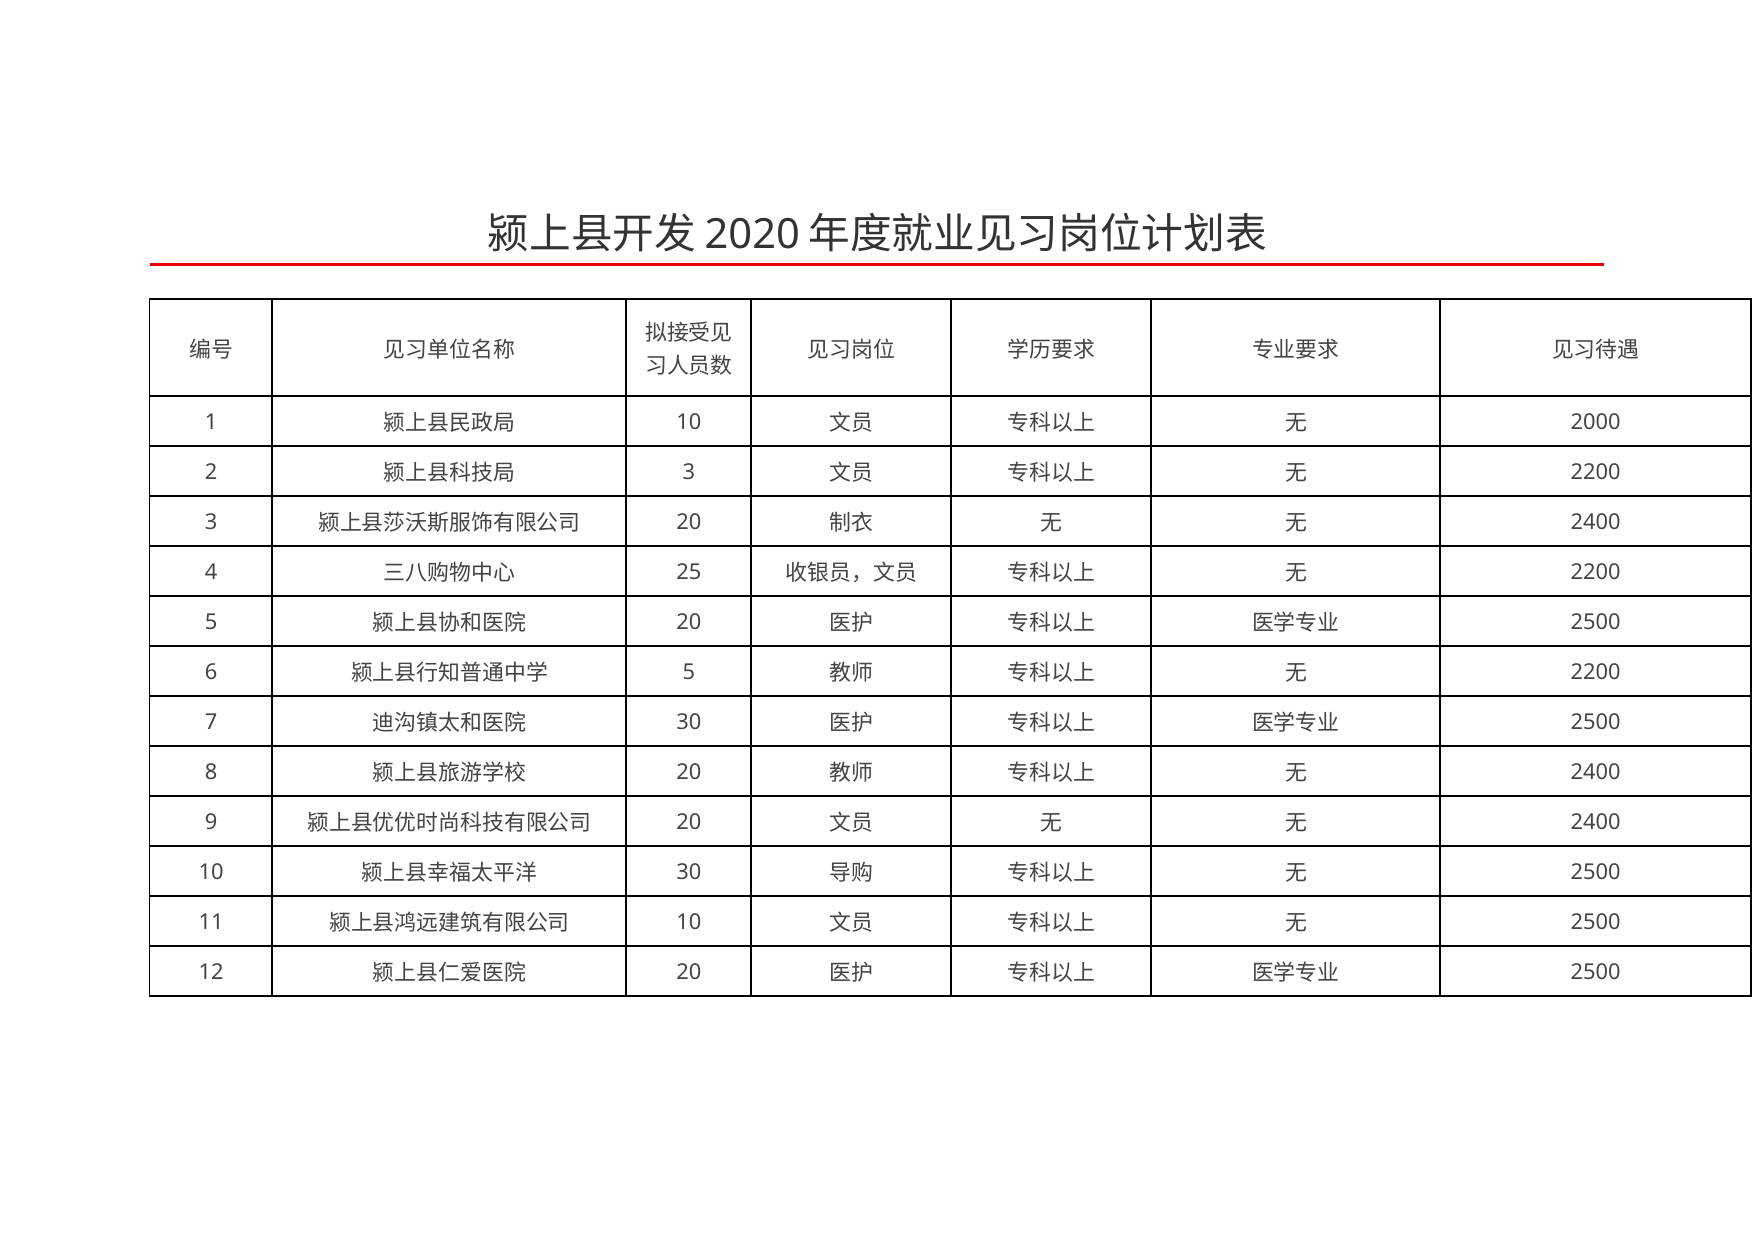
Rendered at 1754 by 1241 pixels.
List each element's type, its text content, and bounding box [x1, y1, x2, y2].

table_cell 无 [1152, 897, 1439, 945]
table_cell 医学专业 [1152, 597, 1439, 645]
table_cell 医护 [752, 597, 950, 645]
table_cell 2500 [1441, 847, 1750, 895]
table_cell 3 [627, 447, 750, 495]
table_header 拟接受见习人员数 [627, 300, 750, 395]
table_cell 30 [627, 847, 750, 895]
table_header 见习待遇 [1441, 300, 1750, 395]
table_cell 三八购物中心 [273, 547, 625, 595]
table_cell 6 [150, 647, 271, 695]
table_cell 医护 [752, 947, 950, 995]
table_cell 文员 [752, 447, 950, 495]
table_cell 5 [150, 597, 271, 645]
table_cell 无 [1152, 447, 1439, 495]
table_cell 专科以上 [952, 697, 1150, 745]
table_cell 专科以上 [952, 447, 1150, 495]
table_cell 20 [627, 747, 750, 795]
table_cell 11 [150, 897, 271, 945]
table_cell 25 [627, 547, 750, 595]
table_cell 制衣 [752, 497, 950, 545]
table_cell 教师 [752, 647, 950, 695]
table_cell 2400 [1441, 497, 1750, 545]
table_cell 无 [952, 497, 1150, 545]
table_cell 无 [1152, 647, 1439, 695]
table_cell 颍上县鸿远建筑有限公司 [273, 897, 625, 945]
table_cell 4 [150, 547, 271, 595]
table_cell 专科以上 [952, 597, 1150, 645]
table_header 学历要求 [952, 300, 1150, 395]
table_cell 专科以上 [952, 747, 1150, 795]
table_cell 5 [627, 647, 750, 695]
table_cell 无 [1152, 397, 1439, 445]
table_cell 颍上县行知普通中学 [273, 647, 625, 695]
table_cell 20 [627, 947, 750, 995]
table_header 见习单位名称 [273, 300, 625, 395]
table_cell 收银员，文员 [752, 547, 950, 595]
table_cell 颍上县优优时尚科技有限公司 [273, 797, 625, 845]
table_cell 专科以上 [952, 647, 1150, 695]
table_cell 颍上县科技局 [273, 447, 625, 495]
table_header 专业要求 [1152, 300, 1439, 395]
table_cell 10 [150, 847, 271, 895]
table_cell 迪沟镇太和医院 [273, 697, 625, 745]
table_cell 无 [1152, 747, 1439, 795]
table_cell 10 [627, 397, 750, 445]
table_cell 2500 [1441, 947, 1750, 995]
table_cell 医护 [752, 697, 950, 745]
table_cell 教师 [752, 747, 950, 795]
table_cell 专科以上 [952, 947, 1150, 995]
table_cell 10 [627, 897, 750, 945]
table_cell 颍上县仁爱医院 [273, 947, 625, 995]
table_cell 2500 [1441, 597, 1750, 645]
table_cell 医学专业 [1152, 697, 1439, 745]
table_cell 专科以上 [952, 897, 1150, 945]
table_cell 专科以上 [952, 547, 1150, 595]
table_cell 无 [1152, 847, 1439, 895]
table_cell 2400 [1441, 797, 1750, 845]
table_cell 2200 [1441, 647, 1750, 695]
table_cell 20 [627, 597, 750, 645]
table_cell 专科以上 [952, 397, 1150, 445]
table_cell 7 [150, 697, 271, 745]
table_cell 无 [952, 797, 1150, 845]
table_cell 1 [150, 397, 271, 445]
table_header 见习岗位 [752, 300, 950, 395]
table_cell 文员 [752, 797, 950, 845]
table_cell 无 [1152, 547, 1439, 595]
table_cell 9 [150, 797, 271, 845]
table_cell 30 [627, 697, 750, 745]
table_cell 20 [627, 797, 750, 845]
subtitle 颍上县开发2020年度就业见习岗位计划表 [150, 198, 1604, 263]
table_cell 20 [627, 497, 750, 545]
table_cell 颍上县协和医院 [273, 597, 625, 645]
table_cell 无 [1152, 797, 1439, 845]
table_cell 专科以上 [952, 847, 1150, 895]
table_cell 颍上县幸福太平洋 [273, 847, 625, 895]
table_cell 8 [150, 747, 271, 795]
table_cell 颍上县莎沃斯服饰有限公司 [273, 497, 625, 545]
table_cell 2500 [1441, 897, 1750, 945]
table_cell 颍上县民政局 [273, 397, 625, 445]
table_cell 3 [150, 497, 271, 545]
table_cell 无 [1152, 497, 1439, 545]
table_cell 医学专业 [1152, 947, 1439, 995]
table_cell 颍上县旅游学校 [273, 747, 625, 795]
table_cell 2400 [1441, 747, 1750, 795]
table_cell 2500 [1441, 697, 1750, 745]
table_header 编号 [150, 300, 271, 395]
table_cell 2 [150, 447, 271, 495]
table_cell 导购 [752, 847, 950, 895]
table_cell 12 [150, 947, 271, 995]
table_cell 文员 [752, 397, 950, 445]
table_cell 2000 [1441, 397, 1750, 445]
table_cell 2200 [1441, 547, 1750, 595]
table_cell 文员 [752, 897, 950, 945]
table_cell 2200 [1441, 447, 1750, 495]
